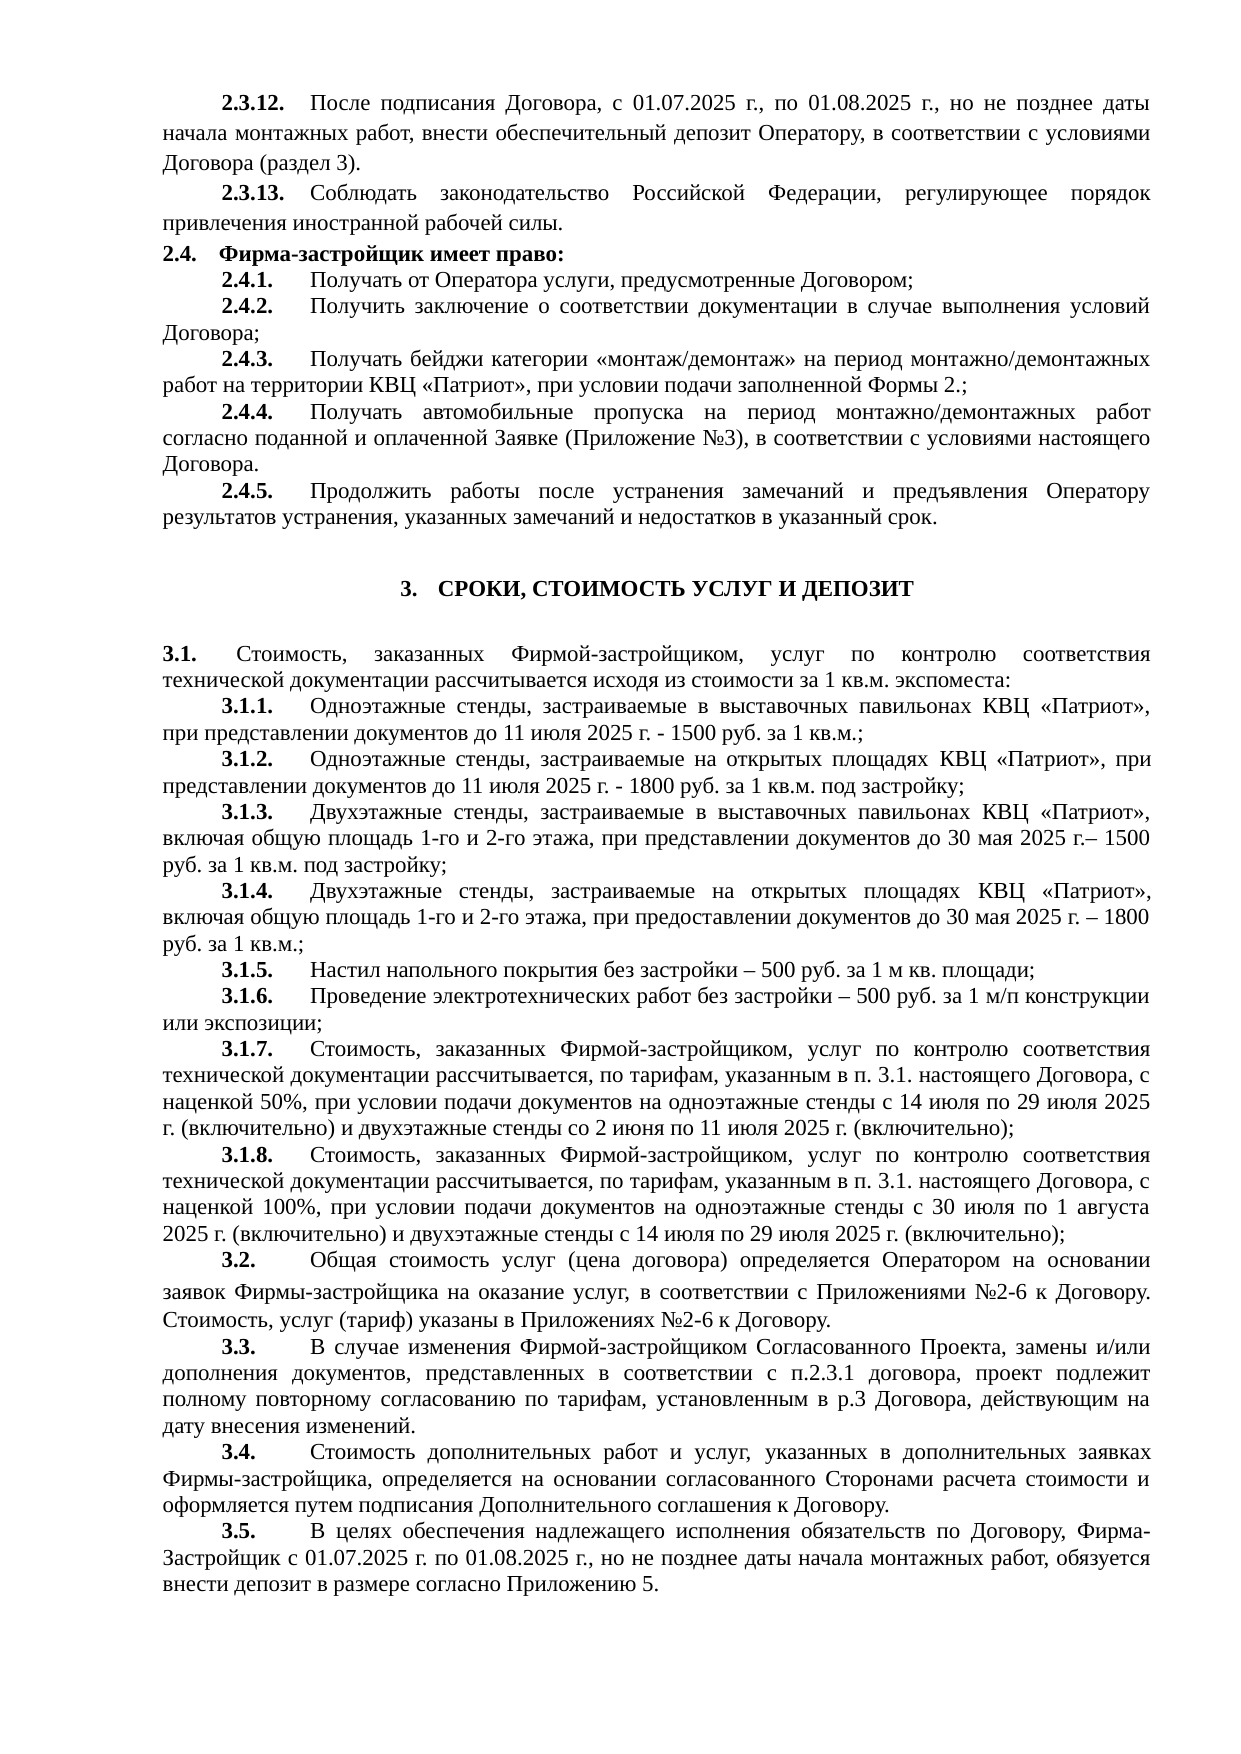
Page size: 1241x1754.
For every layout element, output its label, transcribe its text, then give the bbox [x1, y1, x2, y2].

list Продолжить работы после устранения замечаний и предъявления Оператору результатов устранения, указанных замечаний и недостатков в указанный срок. [162, 477, 1152, 529]
list Настил напольного покрытия без застройки – 500 руб. за 1 м кв. площади; [162, 956, 1152, 982]
list Стоимость, заказанных Фирмой-застройщиком, услуг по контролю соответствия технической документации рассчитывается исходя из стоимости за 1 кв.м. экспоместа: [162, 640, 1152, 693]
list Получить заключение о соответствии документации в случае выполнения условий Договора; [162, 292, 1152, 345]
list Стоимость, заказанных Фирмой-застройщиком, услуг по контролю соответствия технической документации рассчитывается, по тарифам, указанным в п. 3.1. настоящего Договора, с наценкой 50%, при условии подачи документов на одноэтажные стенды с 14 июля по 29 июля 2025 г. (включительно) и двухэтажные стенды со 2 июня по 11 июля 2025 г. (включительно); [162, 1035, 1152, 1141]
list Соблюдать законодательство Российской Федерации, регулирующее порядок привлечения иностранной рабочей силы. [162, 179, 1152, 236]
list В случае изменения Фирмой-застройщиком Согласованного Проекта, замены и/или дополнения документов, представленных в соответствии с п.2.3.1 договора, проект подлежит полному повторному согласованию по тарифам, установленным в р.3 Договора, действующим на дату внесения изменений. [162, 1333, 1152, 1438]
list Получать от Оператора услуги, предусмотренные Договором; [162, 266, 1152, 292]
list Получать бейджи категории «монтаж/демонтаж» на период монтажно/демонтажных работ на территории КВЦ «Патриот», при условии подачи заполненной Формы 2.; [162, 345, 1152, 398]
list Общая стоимость услуг (цена договора) определяется Оператором на основании заявок Фирмы-застройщика на оказание услуг, в соответствии с Приложениями №2-6 к Договору. Стоимость, услуг (тариф) указаны в Приложениях №2-6 к Договору. [162, 1246, 1152, 1333]
list Стоимость, заказанных Фирмой-застройщиком, услуг по контролю соответствия технической документации рассчитывается, по тарифам, указанным в п. 3.1. настоящего Договора, с наценкой 100%, при условии подачи документов на одноэтажные стенды с 30 июля по 1 августа 2025 г. (включительно) и двухэтажные стенды с 14 июля по 29 июля 2025 г. (включительно); [162, 1141, 1152, 1246]
list Двухэтажные стенды, застраиваемые в выставочных павильонах КВЦ «Патриот», включая общую площадь 1-го и 2-го этажа, при представлении документов до 30 мая 2025 г.– 1500 руб. за 1 кв.м. под застройку; [162, 798, 1152, 877]
list Двухэтажные стенды, застраиваемые на открытых площадях КВЦ «Патриот», включая общую площадь 1-го и 2-го этажа, при предоставлении документов до 30 мая 2025 г. – 1800 руб. за 1 кв.м.; [162, 877, 1152, 956]
list В целях обеспечения надлежащего исполнения обязательств по Договору, Фирма-Застройщик с 01.07.2025 г. по 01.08.2025 г., но не позднее даты начала монтажных работ, обязуется внести депозит в размере согласно Приложению 5. [162, 1517, 1152, 1596]
list Одноэтажные стенды, застраиваемые в выставочных павильонах КВЦ «Патриот», при представлении документов до 11 июля 2025 г. - 1500 руб. за 1 кв.м.; [162, 693, 1152, 745]
list Получать автомобильные пропуска на период монтажно/демонтажных работ согласно поданной и оплаченной Заявке (Приложение №3), в соответствии с условиями настоящего Договора. [162, 398, 1152, 477]
list Одноэтажные стенды, застраиваемые на открытых площадях КВЦ «Патриот», при представлении документов до 11 июля 2025 г. - 1800 руб. за 1 кв.м. под застройку; [162, 745, 1152, 798]
list Фирма-застройщик имеет право: [162, 240, 1152, 266]
list После подписания Договора, с 01.07.2025 г., по 01.08.2025 г., но не позднее даты начала монтажных работ, внести обеспечительный депозит Оператору, в соответствии с условиями Договора (раздел 3). [162, 89, 1152, 175]
list Проведение электротехнических работ без застройки – 500 руб. за 1 м/п конструкции или экспозиции; [162, 982, 1152, 1035]
list СРОКИ, СТОИМОСТЬ УСЛУГ И ДЕПОЗИТ [162, 575, 1152, 601]
list Стоимость дополнительных работ и услуг, указанных в дополнительных заявках Фирмы-застройщика, определяется на основании согласованного Сторонами расчета стоимости и оформляется путем подписания Дополнительного соглашения к Договору. [162, 1438, 1152, 1517]
